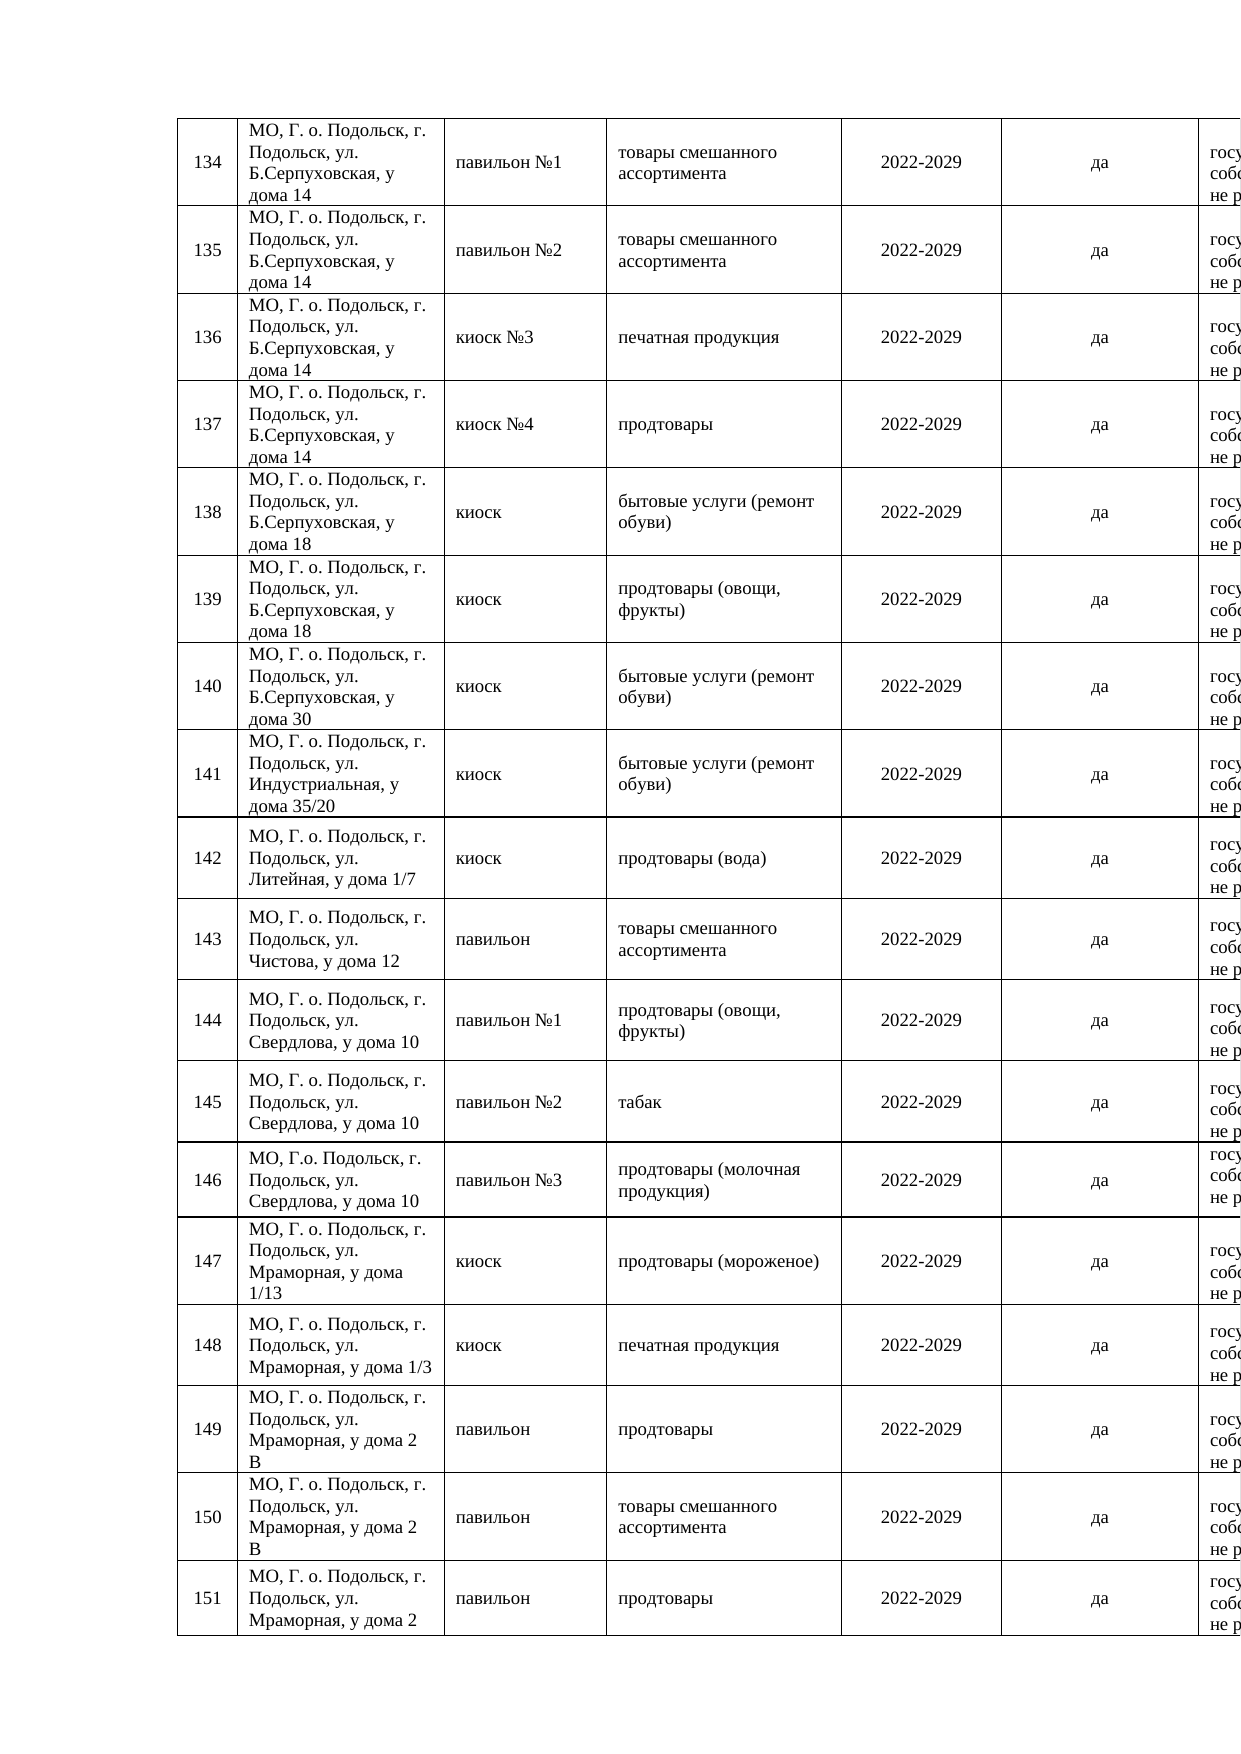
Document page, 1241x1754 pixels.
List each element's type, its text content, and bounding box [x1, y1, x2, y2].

table_cell печатная продукция [607, 294, 841, 380]
table_cell да [1002, 730, 1198, 816]
table_cell 142 [178, 818, 237, 898]
table_cell 148 [178, 1305, 237, 1385]
table_cell да [1002, 980, 1198, 1060]
table_cell МО, Г. о. Подольск, г. Подольск, ул. Б.Серпуховская, у дома 18 [238, 468, 444, 554]
table_cell МО, Г. о. Подольск, г. Подольск, ул. Индустриальная, у дома 35/20 [238, 730, 444, 816]
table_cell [1199, 1561, 1240, 1635]
table_cell государственная собственность не разграничена [1199, 899, 1240, 979]
table_cell 2022-2029 [842, 556, 1001, 642]
table_cell 144 [178, 980, 237, 1060]
table_cell 2022-2029 [842, 1218, 1001, 1304]
table_cell МО, Г. о. Подольск, г. Подольск, ул. Чистова, у дома 12 [238, 899, 444, 979]
table_cell да [1002, 1305, 1198, 1385]
table_cell 2022-2029 [842, 1305, 1001, 1385]
table_cell продтовары (мороженое) [607, 1218, 841, 1304]
table_cell государственная собственность не разграничена [1199, 730, 1240, 816]
table_cell государственная собственность не разграничена [1199, 643, 1240, 729]
table_cell государственная собственность не разграничена [1199, 468, 1240, 554]
table_cell киоск [445, 730, 606, 816]
table_cell продтовары (молочная продукция) [607, 1143, 841, 1216]
table_cell МО, Г. о. Подольск, г. Подольск, ул. Б.Серпуховская, у дома 30 [238, 643, 444, 729]
table_cell да [1002, 899, 1198, 979]
table_cell 137 [178, 381, 237, 467]
table_cell государственная собственность не разграничена [1199, 1218, 1240, 1304]
table_cell киоск [445, 1305, 606, 1385]
table_cell 2022-2029 [842, 1061, 1001, 1141]
table_cell да [1002, 1143, 1198, 1216]
table_cell киоск [445, 556, 606, 642]
table_cell павильон №1 [445, 980, 606, 1060]
table_cell 2022-2029 [842, 1143, 1001, 1216]
table_cell 141 [178, 730, 237, 816]
table_cell бытовые услуги (ремонт обуви) [607, 468, 841, 554]
table_cell бытовые услуги (ремонт обуви) [607, 643, 841, 729]
table_cell 2022-2029 [842, 818, 1001, 898]
table_cell да [1002, 556, 1198, 642]
table_cell 2022-2029 [842, 1386, 1001, 1472]
table_cell 2022-2029 [842, 119, 1001, 205]
table_cell 139 [178, 556, 237, 642]
table_cell табак [607, 1061, 841, 1141]
table_cell павильон №1 [445, 119, 606, 205]
table_cell продтовары (овощи, фрукты) [607, 980, 841, 1060]
table_cell МО, Г. о. Подольск, г. Подольск, ул. Мраморная, у дома 1/13 [238, 1218, 444, 1304]
table_cell 2022-2029 [842, 468, 1001, 554]
table_cell да [1002, 1061, 1198, 1141]
table_cell МО, Г. о. Подольск, г. Подольск, ул. Б.Серпуховская, у дома 14 [238, 206, 444, 293]
table_cell печатная продукция [607, 1305, 841, 1385]
table_cell продтовары (вода) [607, 818, 841, 898]
table_cell да [1002, 119, 1198, 205]
table_cell МО, Г. о. Подольск, г. Подольск, ул. Свердлова, у дома 10 [238, 1061, 444, 1141]
table_cell 2022-2029 [842, 643, 1001, 729]
table_cell товары смешанного ассортимента [607, 206, 841, 293]
table_cell 140 [178, 643, 237, 729]
table_cell 2022-2029 [842, 899, 1001, 979]
table_cell 2022-2029 [842, 206, 1001, 293]
table_cell государственная собственность не разграничена [1199, 206, 1240, 293]
table_cell товары смешанного ассортимента [607, 1473, 841, 1559]
table_cell 146 [178, 1143, 237, 1216]
table_cell павильон [445, 899, 606, 979]
table_cell государственная собственность не разграничена [1199, 1386, 1240, 1472]
table_cell да [1002, 1561, 1198, 1635]
table_cell павильон №3 [445, 1143, 606, 1216]
table_cell МО, Г. о. Подольск, г. Подольск, ул. Литейная, у дома 1/7 [238, 818, 444, 898]
table_cell да [1002, 643, 1198, 729]
table_cell МО, Г. о. Подольск, г. Подольск, ул. Мраморная, у дома 1/3 [238, 1305, 444, 1385]
table_cell 151 [178, 1561, 237, 1635]
table_cell 150 [178, 1473, 237, 1559]
table_cell 2022-2029 [842, 1473, 1001, 1559]
table_cell 145 [178, 1061, 237, 1141]
table_cell павильон [445, 1386, 606, 1472]
table_cell государственная собственность не разграничена [1199, 980, 1240, 1060]
table_cell государственная собственность не разграничена [1199, 556, 1240, 642]
table_cell да [1002, 468, 1198, 554]
table_cell МО, Г. о. Подольск, г. Подольск, ул. Б.Серпуховская, у дома 14 [238, 381, 444, 467]
table_cell 149 [178, 1386, 237, 1472]
table_cell 143 [178, 899, 237, 979]
table_cell да [1002, 294, 1198, 380]
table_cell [238, 1473, 444, 1559]
table_cell киоск [445, 1218, 606, 1304]
table_cell государственная собственность не разграничена [1199, 1143, 1240, 1216]
table_cell бытовые услуги (ремонт обуви) [607, 730, 841, 816]
table_cell киоск №4 [445, 381, 606, 467]
table_cell 2022-2029 [842, 294, 1001, 380]
table_cell товары смешанного ассортимента [607, 119, 841, 205]
table_cell павильон [445, 1473, 606, 1559]
table_cell да [1002, 818, 1198, 898]
table_cell МО, Г. о. Подольск, г. Подольск, ул. Б.Серпуховская, у дома 14 [238, 294, 444, 380]
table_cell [1199, 119, 1240, 205]
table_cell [238, 1561, 444, 1635]
table_cell продтовары [607, 1386, 841, 1472]
table_cell МО, Г. о. Подольск, г. Подольск, ул. Мраморная, у дома 2 В [238, 1386, 444, 1472]
table_cell государственная собственность не разграничена [1199, 1061, 1240, 1141]
table_cell 147 [178, 1218, 237, 1304]
table_cell да [1002, 381, 1198, 467]
table_cell продтовары [607, 381, 841, 467]
table_cell МО, Г. о. Подольск, г. Подольск, ул. Б.Серпуховская, у дома 14 [238, 119, 444, 205]
table_cell павильон №2 [445, 1061, 606, 1141]
table_cell павильон [445, 1561, 606, 1635]
table_cell да [1002, 1473, 1198, 1559]
table_cell павильон №2 [445, 206, 606, 293]
table_cell товары смешанного ассортимента [607, 899, 841, 979]
table_cell 2022-2029 [842, 730, 1001, 816]
table_cell государственная собственность не разграничена [1199, 818, 1240, 898]
table_cell 135 [178, 206, 237, 293]
table_cell МО, Г. о. Подольск, г. Подольск, ул. Свердлова, у дома 10 [238, 980, 444, 1060]
table_cell МО, Г.о. Подольск, г. Подольск, ул. Свердлова, у дома 10 [238, 1143, 444, 1216]
table_cell 134 [178, 119, 237, 205]
table_cell 2022-2029 [842, 1561, 1001, 1635]
table_cell 2022-2029 [842, 980, 1001, 1060]
table_cell киоск №3 [445, 294, 606, 380]
table_cell да [1002, 1218, 1198, 1304]
table_cell 2022-2029 [842, 381, 1001, 467]
table_cell да [1002, 1386, 1198, 1472]
table_cell государственная собственность не разграничена [1199, 294, 1240, 380]
table_cell да [1002, 206, 1198, 293]
table_cell 138 [178, 468, 237, 554]
table_cell государственная собственность не разграничена [1199, 1305, 1240, 1385]
table_cell 136 [178, 294, 237, 380]
table_cell киоск [445, 643, 606, 729]
table_cell киоск [445, 468, 606, 554]
table_cell продтовары (овощи, фрукты) [607, 556, 841, 642]
table_cell продтовары [607, 1561, 841, 1635]
table_cell киоск [445, 818, 606, 898]
table_cell МО, Г. о. Подольск, г. Подольск, ул. Б.Серпуховская, у дома 18 [238, 556, 444, 642]
table_cell государственная собственность не разграничена [1199, 381, 1240, 467]
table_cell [1199, 1473, 1240, 1559]
